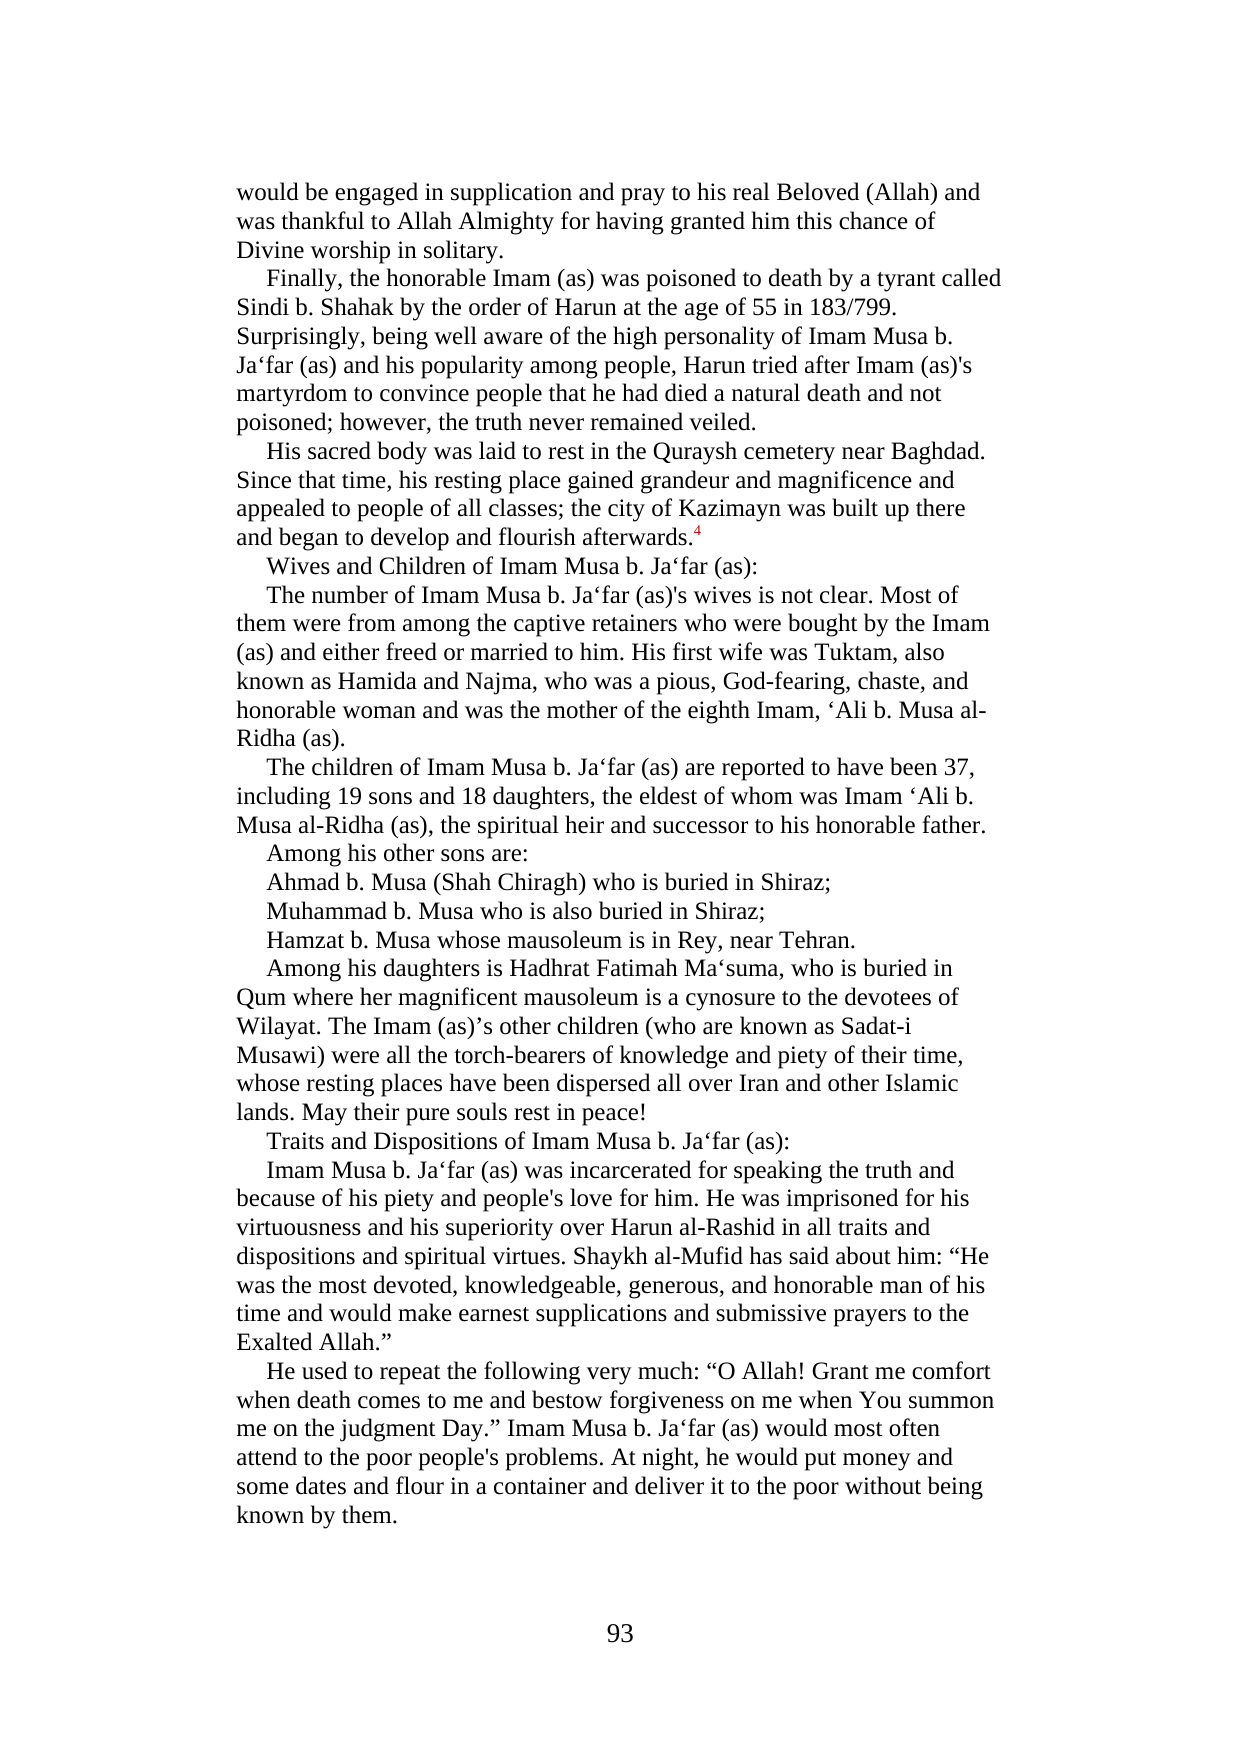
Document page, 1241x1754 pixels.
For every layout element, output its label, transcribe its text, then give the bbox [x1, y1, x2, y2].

text Hamzat b. Musa whose mausoleum is in Rey, near Tehran. [236, 925, 1004, 953]
text Finally, the honorable Imam (as) was poisoned to death by a tyrant called Sindi b. Shahak by the order of Harun at the age of 55 in 183/799. Surprisingly, being well aware of the high personality of Imam Musa b. Ja‘far (as) and his popularity among people, Harun tried after Imam (as)'s martyrdom to convince people that he had died a natural death and not poisoned; however, the truth never remained veiled. [236, 263, 1004, 436]
text His sacred body was laid to rest in the Quraysh cemetery near Baghdad. Since that time, his resting place gained grandeur and magnificence and appealed to people of all classes; the city of Kazimayn was built up there and began to develop and flourish afterwards.4 [236, 436, 1004, 551]
text He used to repeat the following very much: “O Allah! Grant me comfort when death comes to me and bestow forgiveness on me when You summon me on the judgment Day.” Imam Musa b. Ja‘far (as) would most often attend to the poor people's problems. At night, he would put money and some dates and flour in a container and deliver it to the poor without being known by them. [236, 1356, 1004, 1528]
text The children of Imam Musa b. Ja‘far (as) are reported to have been 37, including 19 sons and 18 daughters, the eldest of whom was Imam ‘Ali b. Musa al-Ridha (as), the spiritual heir and successor to his honorable father. [236, 752, 1004, 838]
text The number of Imam Musa b. Ja‘far (as)'s wives is not clear. Most of them were from among the captive retainers who were bought by the Imam (as) and either freed or married to him. His first wife was Tuktam, also known as Hamida and Najma, who was a pious, God-fearing, chaste, and honorable woman and was the mother of the eighth Imam, ‘Ali b. Musa al-Ridha (as). [236, 580, 1004, 752]
text Among his other sons are: [236, 838, 1004, 867]
text Traits and Dispositions of Imam Musa b. Ja‘far (as): [236, 1126, 1004, 1155]
text Ahmad b. Musa (Shah Chiragh) who is buried in Shiraz; [236, 867, 1004, 896]
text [236, 177, 1004, 263]
text Among his daughters is Hadhrat Fatimah Ma‘suma, who is buried in Qum where her magnificent mausoleum is a cynosure to the devotees of Wilayat. The Imam (as)’s other children (who are known as Sadat-i Musawi) were all the torch-bearers of knowledge and piety of their time, whose resting places have been dispersed all over Iran and other Islamic lands. May their pure souls rest in peace! [236, 953, 1004, 1126]
text Imam Musa b. Ja‘far (as) was incarcerated for speaking the truth and because of his piety and people's love for him. He was imprisoned for his virtuousness and his superiority over Harun al-Rashid in all traits and dispositions and spiritual virtues. Shaykh al-Mufid has said about him: “He was the most devoted, knowledgeable, generous, and honorable man of his time and would make earnest supplications and submissive prayers to the Exalted Allah.” [236, 1155, 1004, 1356]
text Muhammad b. Musa who is also buried in Shiraz; [236, 896, 1004, 925]
text Wives and Children of Imam Musa b. Ja‘far (as): [236, 551, 1004, 580]
